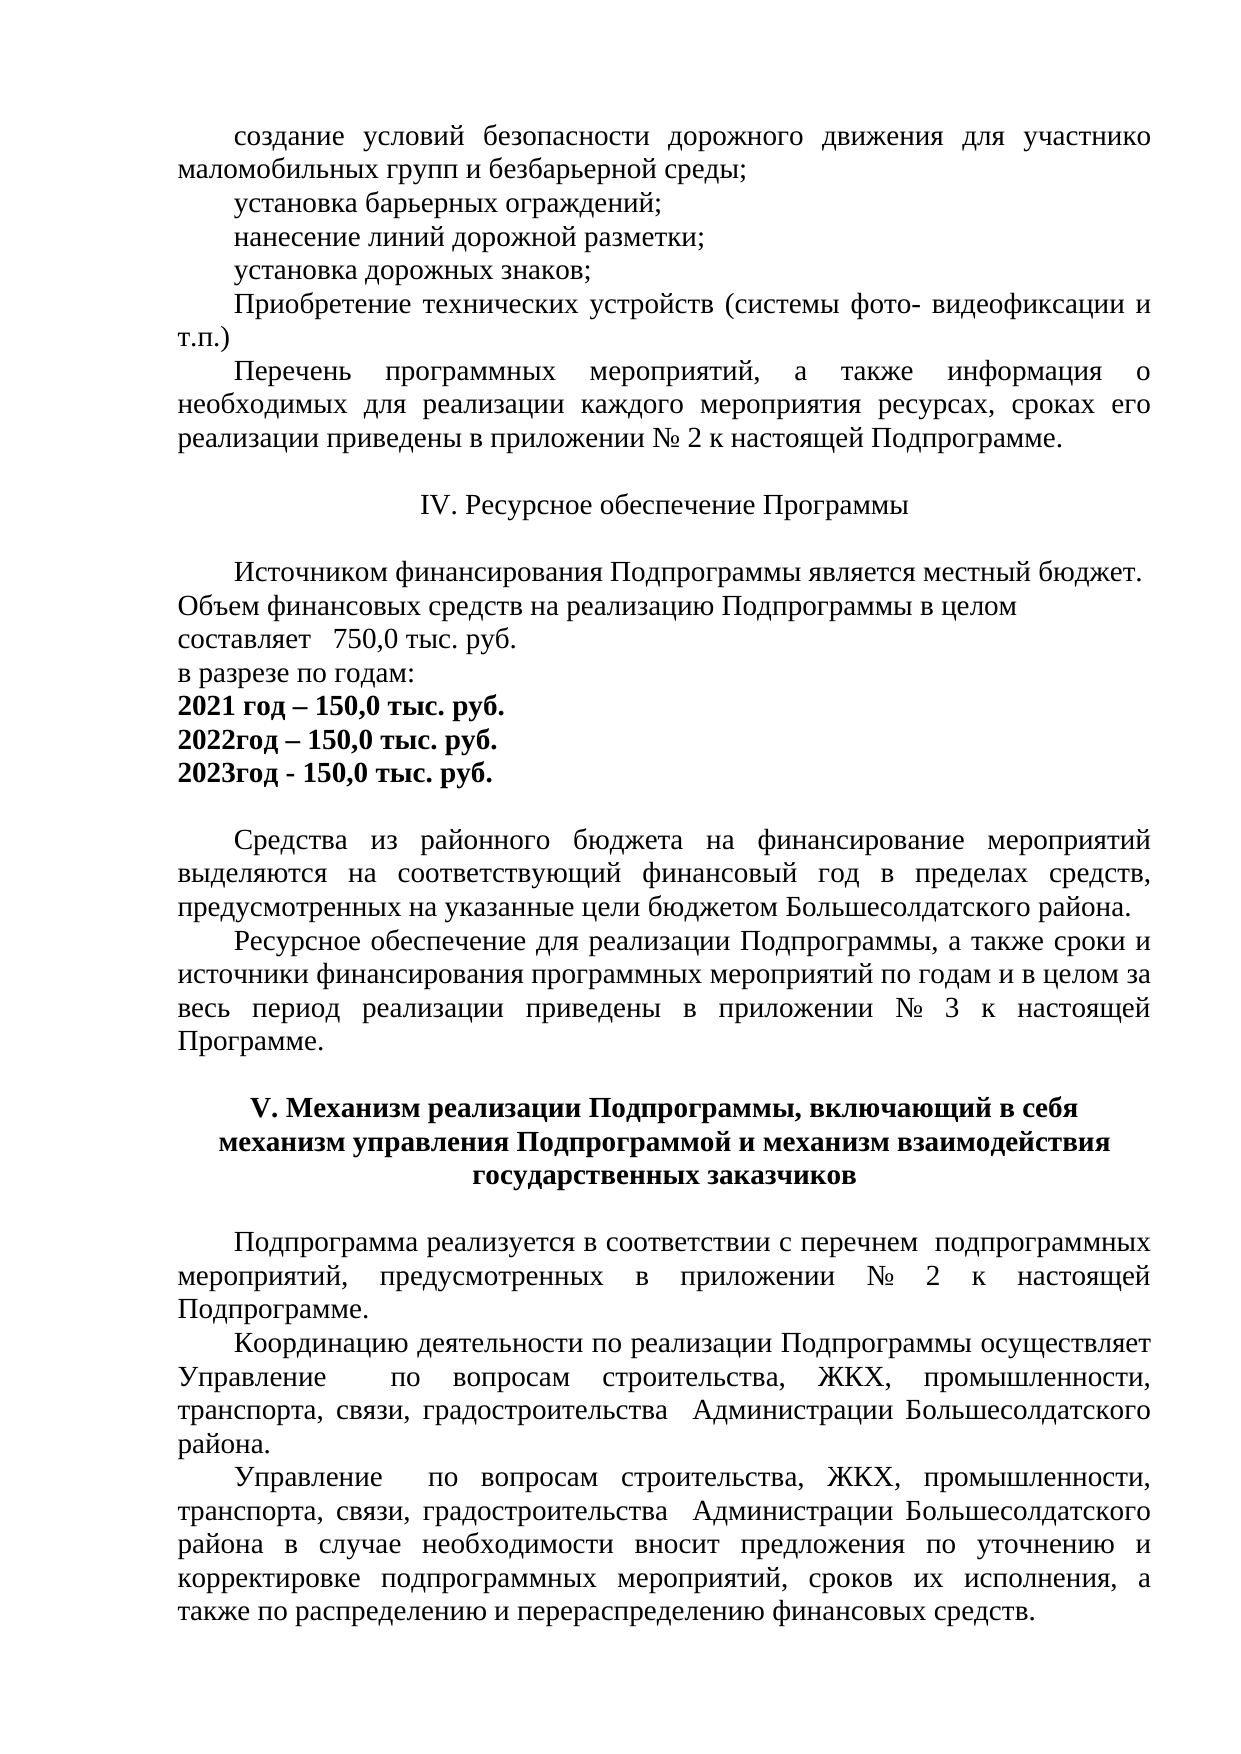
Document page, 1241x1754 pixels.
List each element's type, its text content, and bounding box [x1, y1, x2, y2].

text установка барьерных ограждений; [177, 185, 1152, 219]
text Ресурсное обеспечение для реализации Подпрограммы, а также сроки и источники финансирования программных мероприятий по годам и в целом за весь период реализации приведены в приложении № 3 к настоящей Программе. [177, 923, 1152, 1057]
text Перечень программных мероприятий, а также информация о необходимых для реализации каждого мероприятия ресурсах, сроках его реализации приведены в приложении № 2 к настоящей Подпрограмме. [177, 353, 1152, 453]
text 2022год – 150,0 тыс. руб. [177, 722, 1152, 755]
text государственных заказчиков [177, 1157, 1152, 1191]
text Объем финансовых средств на реализацию Подпрограммы в целом составляет 750,0 тыс. руб. [177, 588, 1152, 655]
text IV. Ресурсное обеспечение Программы [177, 487, 1152, 521]
text создание условий безопасности дорожного движения для участнико маломобильных групп и безбарьерной среды; [177, 118, 1152, 185]
text механизм управления Подпрограммой и механизм взаимодействия [177, 1124, 1152, 1157]
text 2023год - 150,0 тыс. руб. [177, 755, 1152, 789]
text Средства из районного бюджета на финансирование мероприятий выделяются на соответствующий финансовый год в пределах средств, предусмотренных на указанные цели бюджетом Большесолдатского района. [177, 822, 1152, 923]
text в разрезе по годам: [177, 655, 1152, 688]
text Приобретение технических устройств (системы фото- видеофиксации и т.п.) [177, 286, 1152, 353]
text нанесение линий дорожной разметки; [177, 219, 1152, 252]
text Координацию деятельности по реализации Подпрограммы осуществляет Управление по вопросам строительства, ЖКХ, промышленности, транспорта, связи, градостроительства Администрации Большесолдатского района. [177, 1325, 1152, 1459]
text установка дорожных знаков; [177, 252, 1152, 286]
text Подпрограмма реализуется в соответствии с перечнем подпрограммных мероприятий, предусмотренных в приложении № 2 к настоящей Подпрограмме. [177, 1224, 1152, 1325]
text Источником финансирования Подпрограммы является местный бюджет. [177, 554, 1152, 588]
text Управление по вопросам строительства, ЖКХ, промышленности, транспорта, связи, градостроительства Администрации Большесолдатского района в случае необходимости вносит предложения по уточнению и корректировке подпрограммных мероприятий, сроков их исполнения, а также по распределению и перераспределению финансовых средств. [177, 1459, 1152, 1627]
text V. Механизм реализации Подпрограммы, включающий в себя [177, 1090, 1152, 1124]
text 2021 год – 150,0 тыс. руб. [177, 688, 1152, 722]
